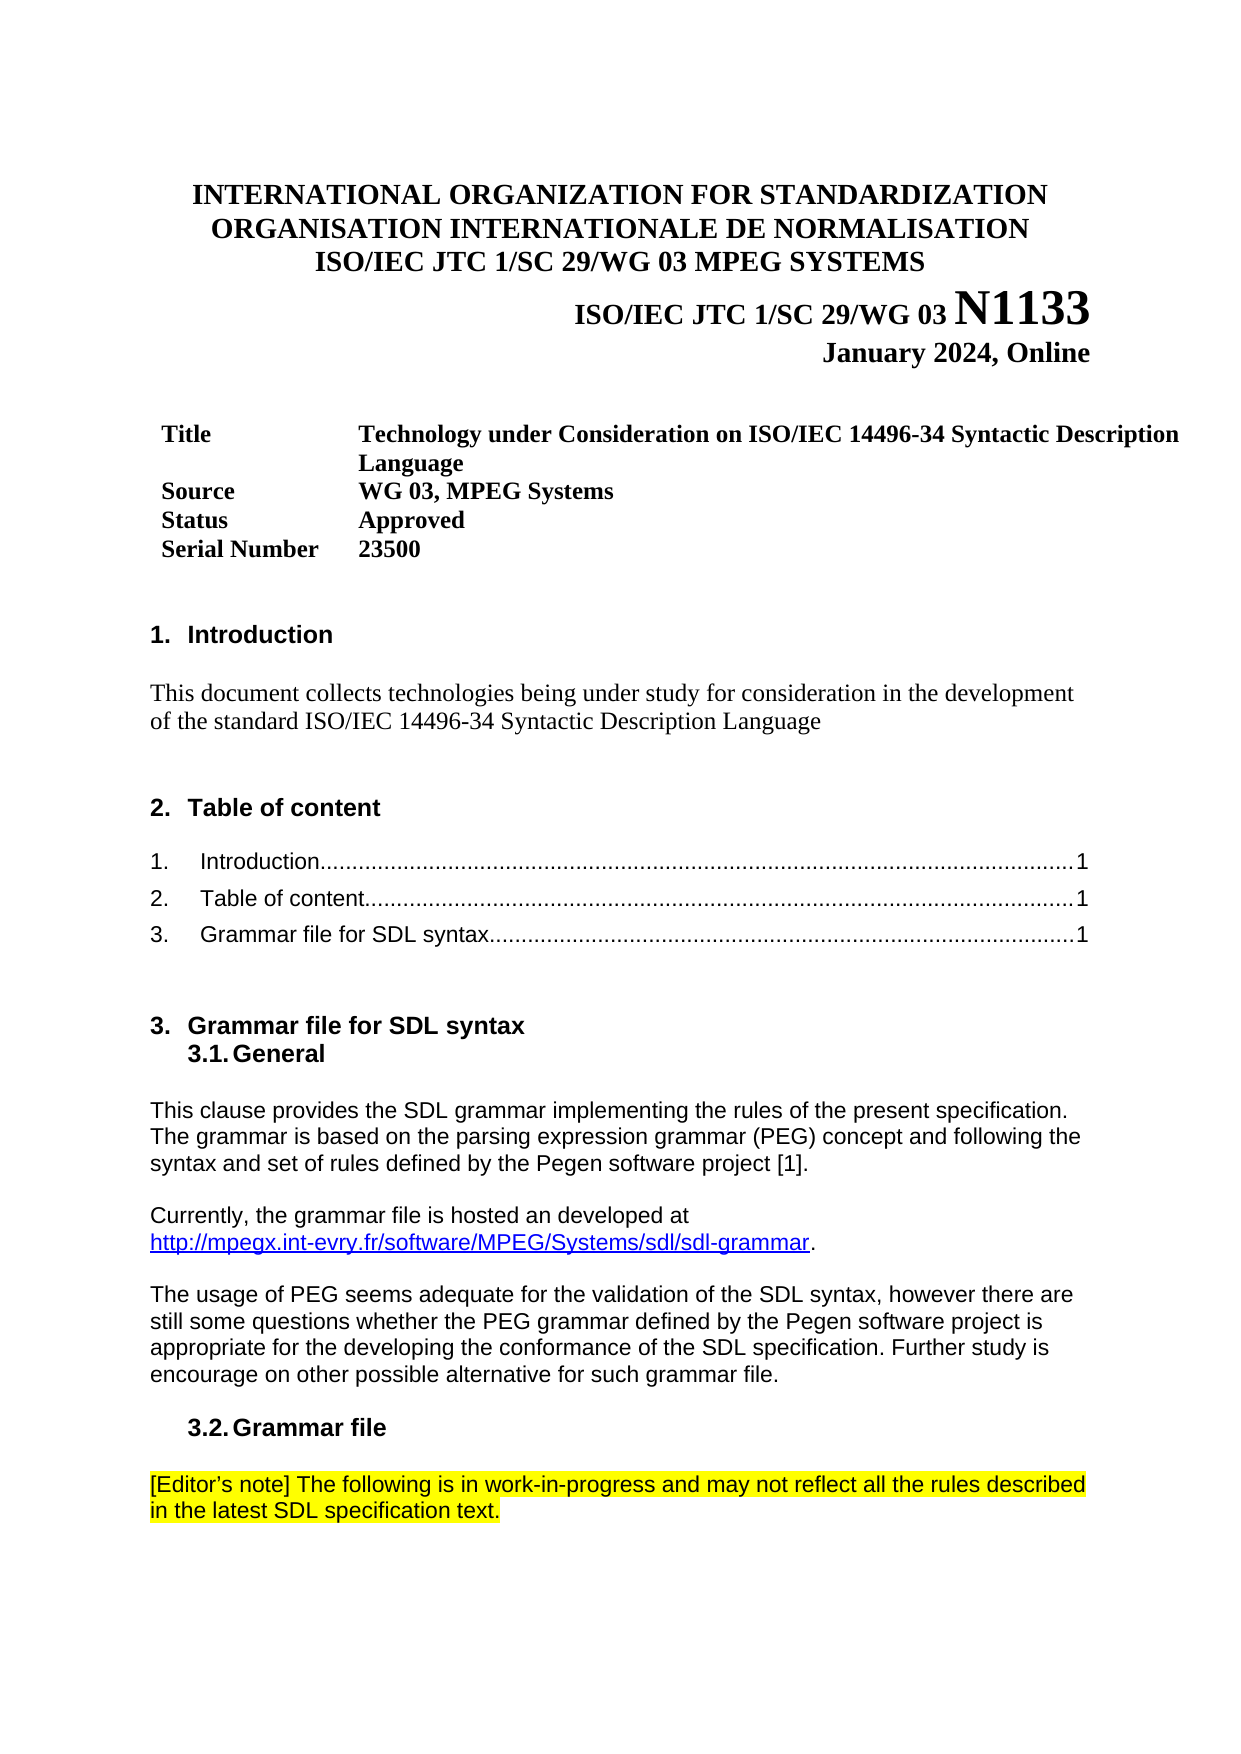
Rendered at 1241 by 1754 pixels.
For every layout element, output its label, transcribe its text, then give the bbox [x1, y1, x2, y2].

text 3. Grammar file for SDL syntax 1 [150, 921, 1090, 948]
table_cell Source [150, 476, 347, 505]
text Currently, the grammar file is hosted an developed at http://mpegx.int-evry.fr/software/MPEG/Systems/sdl/sdl-grammar. [150, 1202, 1090, 1255]
text ISO/IEC JTC 1/SC 29/WG 03 N1133 [150, 278, 1090, 335]
table_cell Status [150, 505, 347, 534]
subtitle Introduction [150, 620, 1090, 649]
text 2. Table of content 1 [150, 884, 1090, 911]
text January 2024, Online [150, 335, 1090, 369]
text INTERNATIONAL ORGANIZATION FOR STANDARDIZATION [150, 177, 1090, 211]
text ORGANISATION INTERNATIONALE DE NORMALISATION [150, 211, 1090, 244]
subtitle Grammar file [187, 1413, 1090, 1442]
table_header Technology under Consideration on ISO/IEC 14496-34 Syntactic Description Language [347, 419, 1209, 476]
text 1. Introduction 1 [150, 848, 1090, 874]
text [Editor’s note] The following is in work-in-progress and may not reflect all the rules described in the latest SDL specification text. [500, 1471, 1090, 1523]
table_cell Serial Number [150, 534, 347, 563]
text ISO/IEC JTC 1/SC 29/WG 03 MPEG SYSTEMS [150, 244, 1090, 278]
table_cell 23500 [347, 534, 1209, 563]
subtitle Grammar file for SDL syntax [150, 1011, 1090, 1039]
subtitle Table of content [150, 793, 1090, 821]
subtitle General [187, 1039, 1090, 1068]
table_header Title [150, 419, 347, 476]
text This clause provides the SDL grammar implementing the rules of the present specification. The grammar is based on the parsing expression grammar (PEG) concept and following the syntax and set of rules defined by the Pegen software project [1]. [150, 1097, 1090, 1176]
table_cell Approved [347, 505, 1209, 534]
text The usage of PEG seems adequate for the validation of the SDL syntax, however there are still some questions whether the PEG grammar defined by the Pegen software project is appropriate for the developing the conformance of the SDL specification. Further study is encourage on other possible alternative for such grammar file. [150, 1281, 1090, 1387]
text This document collects technologies being under study for consideration in the development of the standard ISO/IEC 14496-34 Syntactic Description Language [150, 678, 1090, 735]
table_cell WG 03, MPEG Systems [347, 476, 1209, 505]
